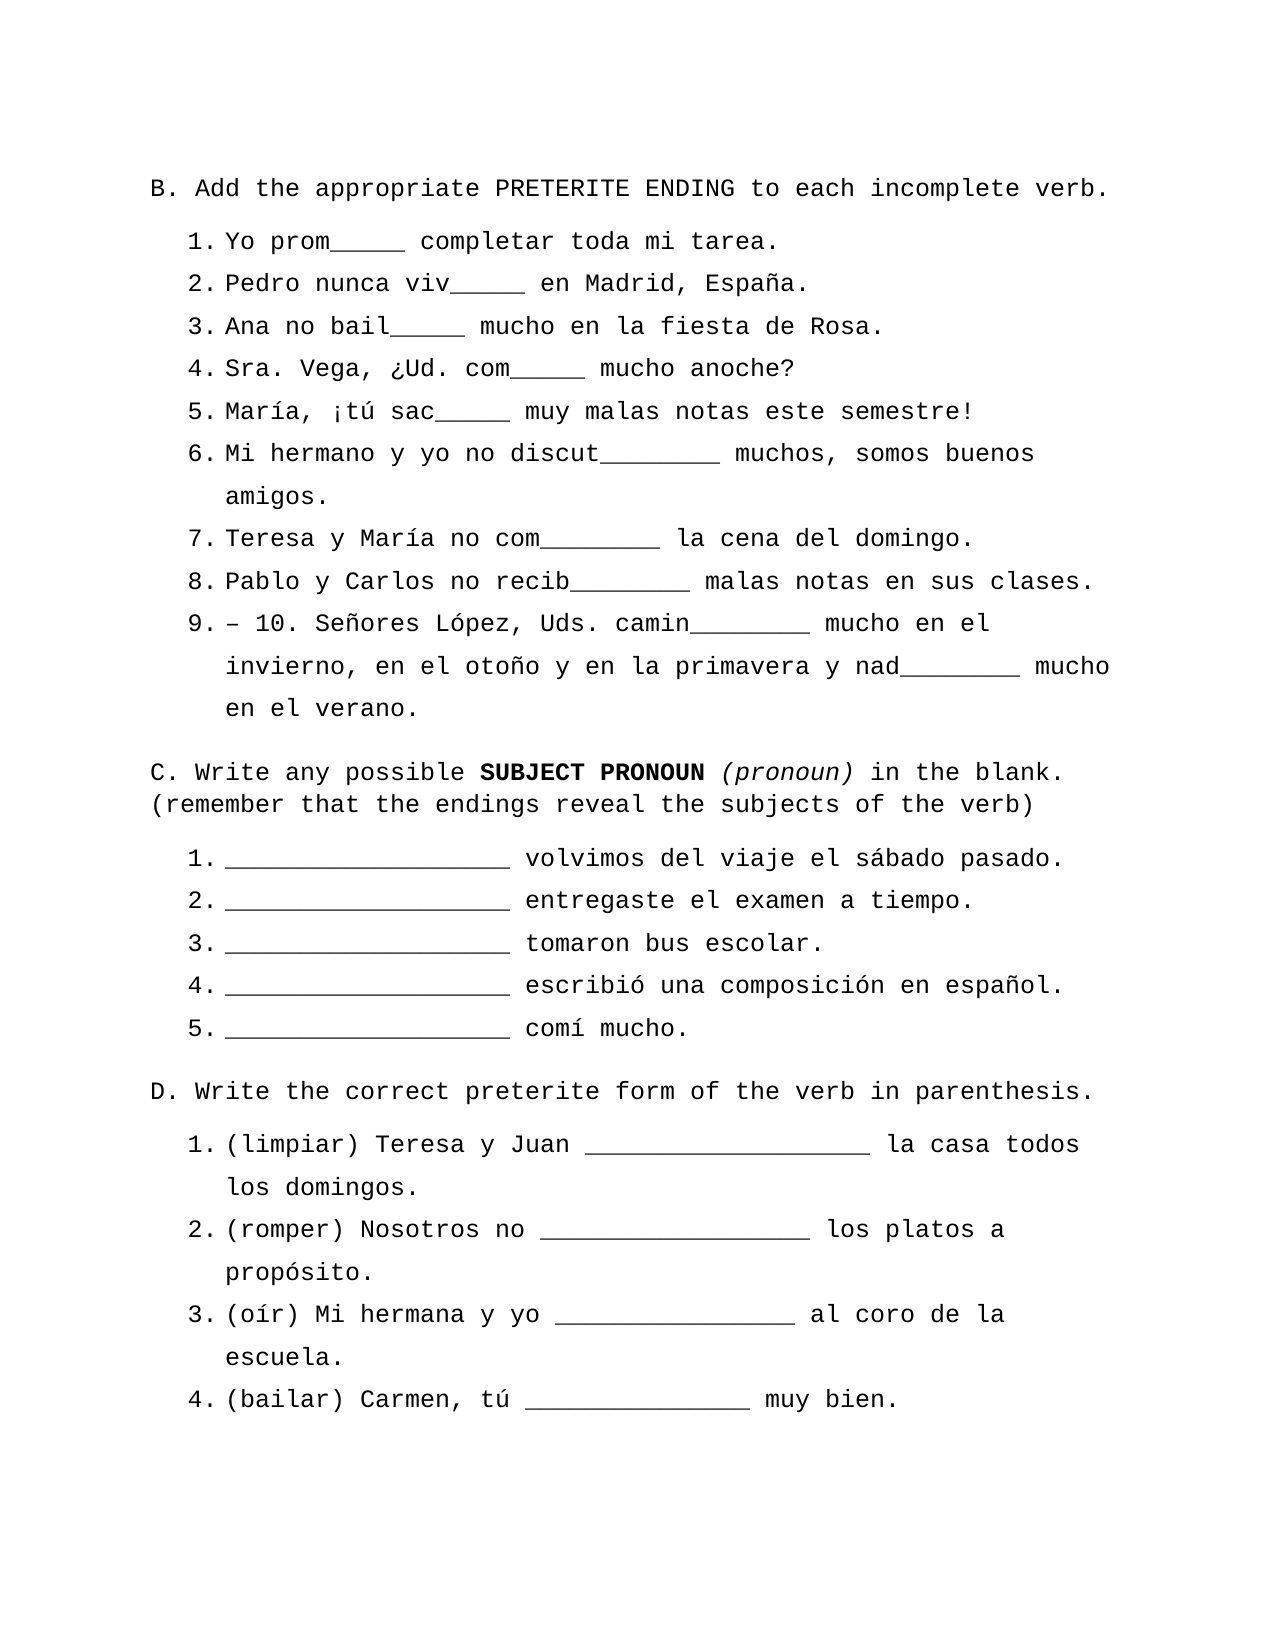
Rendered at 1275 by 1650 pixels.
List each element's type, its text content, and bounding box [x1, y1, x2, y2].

list Mi hermano y yo no discut________ muchos, somos buenos amigos. [187, 441, 1125, 512]
text C. Write any possible SUBJECT PRONOUN (pronoun) in the blank. (remember that the endings reveal the subjects of the verb) [150, 759, 1125, 820]
list (limpiar) Teresa y Juan ___________________ la casa todos los domingos. [187, 1132, 1125, 1203]
text D. Write the correct preterite form of the verb in parenthesis. [150, 1078, 1125, 1107]
list ___________________ entregaste el examen a tiempo. [187, 888, 1125, 916]
list ___________________ volvimos del viaje el sábado pasado. [187, 845, 1125, 873]
list Sra. Vega, ¿Ud. com_____ mucho anoche? [187, 356, 1125, 384]
list Yo prom_____ completar toda mi tarea. [187, 228, 1125, 257]
list Pablo y Carlos no recib________ malas notas en sus clases. [187, 568, 1125, 597]
list ___________________ escribió una composición en español. [187, 973, 1125, 1001]
list – 10. Señores López, Uds. camin________ mucho en el invierno, en el otoño y en la primavera y nad________ mucho en el verano. [187, 611, 1125, 724]
list Ana no bail_____ mucho en la fiesta de Rosa. [187, 313, 1125, 342]
text B. Add the appropriate PRETERITE ENDING to each incomplete verb. [150, 175, 1125, 203]
list Pedro nunca viv_____ en Madrid, España. [187, 271, 1125, 299]
list (oír) Mi hermana y yo ________________ al coro de la escuela. [187, 1302, 1125, 1373]
list Teresa y María no com________ la cena del domingo. [187, 526, 1125, 554]
list ___________________ tomaron bus escolar. [187, 930, 1125, 958]
list ___________________ comí mucho. [187, 1015, 1125, 1043]
list María, ¡tú sac_____ muy malas notas este semestre! [187, 398, 1125, 427]
list (bailar) Carmen, tú _______________ muy bien. [187, 1387, 1125, 1415]
list (romper) Nosotros no __________________ los platos a propósito. [187, 1217, 1125, 1288]
